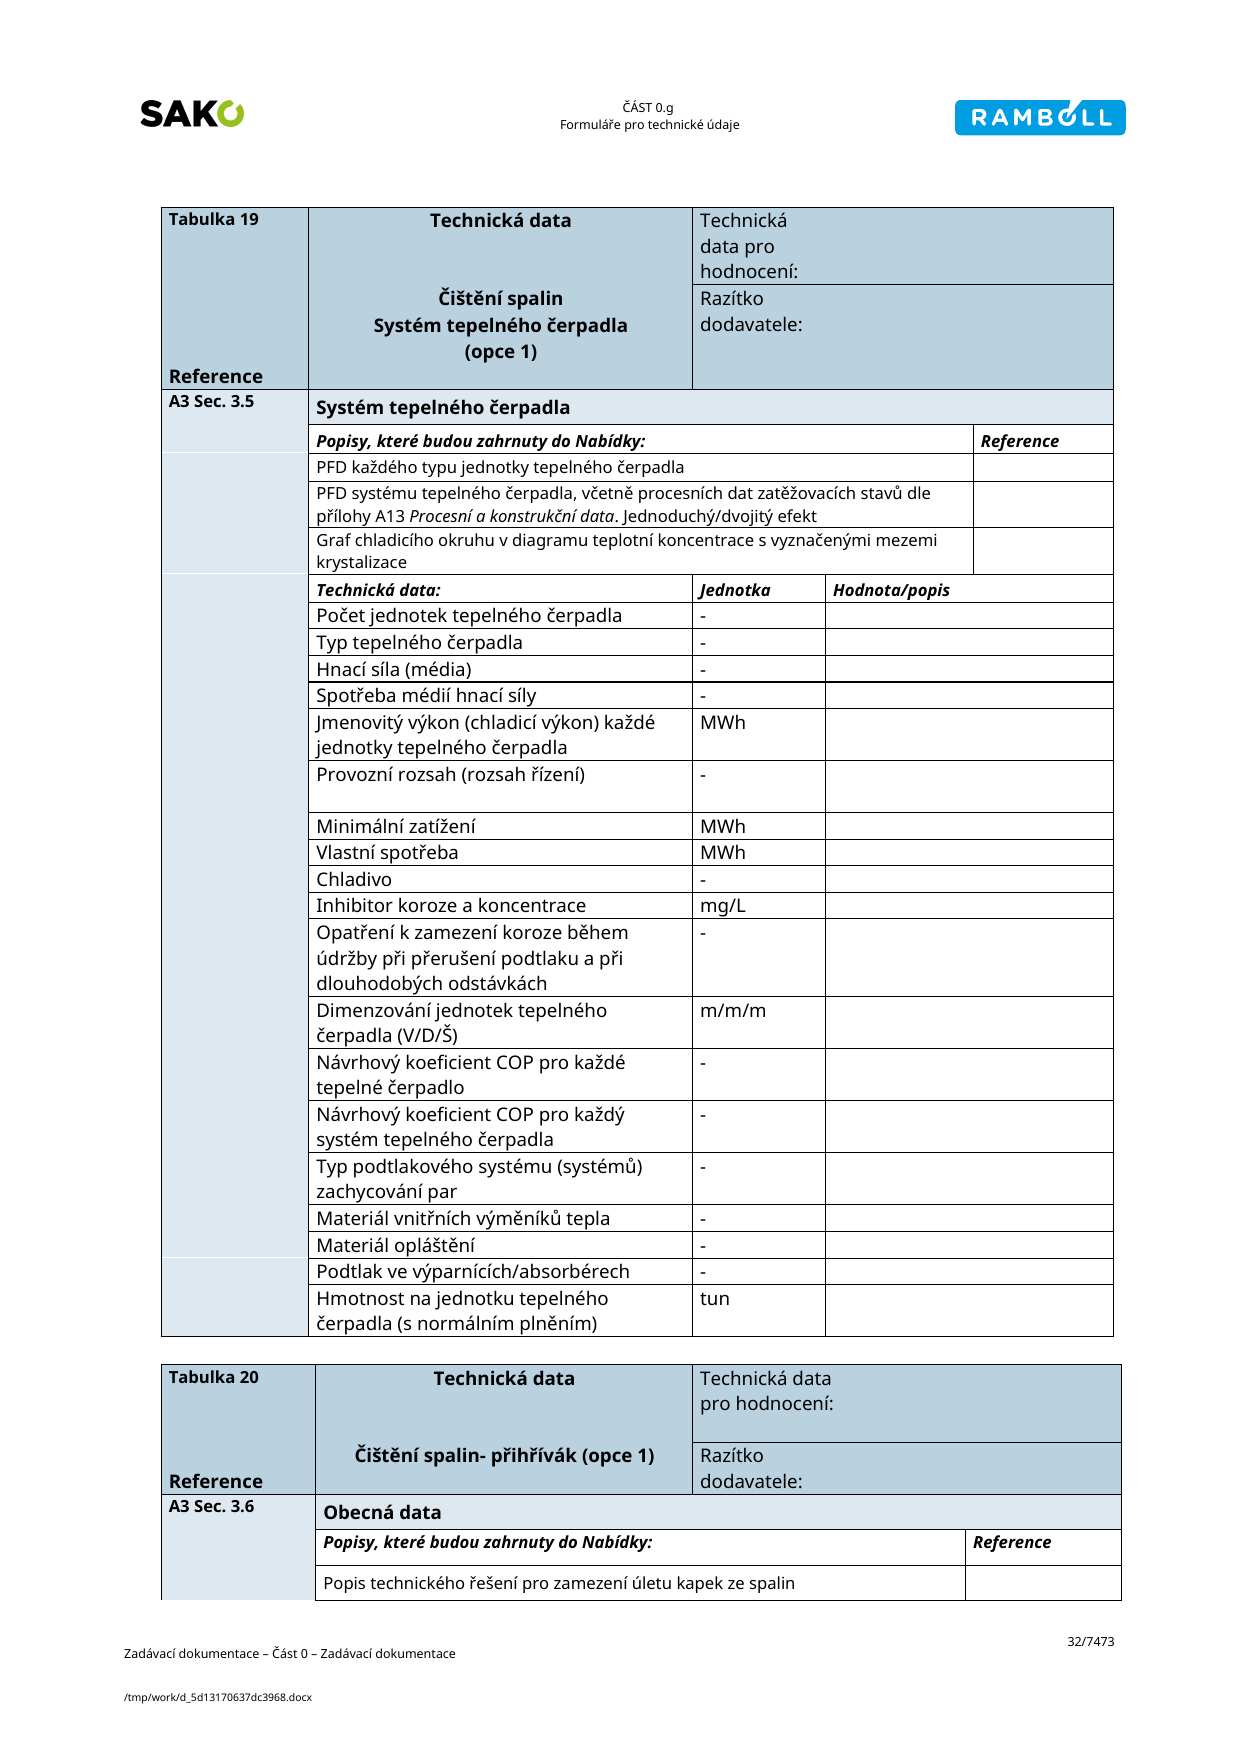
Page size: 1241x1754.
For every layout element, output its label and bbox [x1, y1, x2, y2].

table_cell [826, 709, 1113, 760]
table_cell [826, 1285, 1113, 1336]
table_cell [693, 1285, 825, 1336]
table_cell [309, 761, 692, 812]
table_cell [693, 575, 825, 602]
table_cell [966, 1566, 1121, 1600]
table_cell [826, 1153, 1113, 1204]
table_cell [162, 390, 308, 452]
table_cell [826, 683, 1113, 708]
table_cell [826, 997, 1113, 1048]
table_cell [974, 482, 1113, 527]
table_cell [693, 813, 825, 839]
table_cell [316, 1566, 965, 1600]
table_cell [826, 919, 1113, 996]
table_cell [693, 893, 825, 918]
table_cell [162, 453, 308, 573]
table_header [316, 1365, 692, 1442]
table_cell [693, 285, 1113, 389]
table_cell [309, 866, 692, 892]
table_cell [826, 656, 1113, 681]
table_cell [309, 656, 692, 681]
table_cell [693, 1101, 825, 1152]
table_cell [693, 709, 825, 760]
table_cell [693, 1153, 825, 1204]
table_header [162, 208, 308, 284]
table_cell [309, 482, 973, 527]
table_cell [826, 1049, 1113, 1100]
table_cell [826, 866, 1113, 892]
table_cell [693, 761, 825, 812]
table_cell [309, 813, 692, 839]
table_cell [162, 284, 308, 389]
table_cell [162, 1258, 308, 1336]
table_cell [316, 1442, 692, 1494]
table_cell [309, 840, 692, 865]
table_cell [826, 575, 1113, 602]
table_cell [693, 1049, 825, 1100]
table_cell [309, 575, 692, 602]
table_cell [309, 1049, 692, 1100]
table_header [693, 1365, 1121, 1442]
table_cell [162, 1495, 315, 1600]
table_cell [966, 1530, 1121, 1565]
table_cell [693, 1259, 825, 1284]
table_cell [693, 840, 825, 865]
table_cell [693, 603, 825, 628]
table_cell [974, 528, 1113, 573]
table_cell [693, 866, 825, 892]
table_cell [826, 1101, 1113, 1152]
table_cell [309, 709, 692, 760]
picture [140, 100, 244, 127]
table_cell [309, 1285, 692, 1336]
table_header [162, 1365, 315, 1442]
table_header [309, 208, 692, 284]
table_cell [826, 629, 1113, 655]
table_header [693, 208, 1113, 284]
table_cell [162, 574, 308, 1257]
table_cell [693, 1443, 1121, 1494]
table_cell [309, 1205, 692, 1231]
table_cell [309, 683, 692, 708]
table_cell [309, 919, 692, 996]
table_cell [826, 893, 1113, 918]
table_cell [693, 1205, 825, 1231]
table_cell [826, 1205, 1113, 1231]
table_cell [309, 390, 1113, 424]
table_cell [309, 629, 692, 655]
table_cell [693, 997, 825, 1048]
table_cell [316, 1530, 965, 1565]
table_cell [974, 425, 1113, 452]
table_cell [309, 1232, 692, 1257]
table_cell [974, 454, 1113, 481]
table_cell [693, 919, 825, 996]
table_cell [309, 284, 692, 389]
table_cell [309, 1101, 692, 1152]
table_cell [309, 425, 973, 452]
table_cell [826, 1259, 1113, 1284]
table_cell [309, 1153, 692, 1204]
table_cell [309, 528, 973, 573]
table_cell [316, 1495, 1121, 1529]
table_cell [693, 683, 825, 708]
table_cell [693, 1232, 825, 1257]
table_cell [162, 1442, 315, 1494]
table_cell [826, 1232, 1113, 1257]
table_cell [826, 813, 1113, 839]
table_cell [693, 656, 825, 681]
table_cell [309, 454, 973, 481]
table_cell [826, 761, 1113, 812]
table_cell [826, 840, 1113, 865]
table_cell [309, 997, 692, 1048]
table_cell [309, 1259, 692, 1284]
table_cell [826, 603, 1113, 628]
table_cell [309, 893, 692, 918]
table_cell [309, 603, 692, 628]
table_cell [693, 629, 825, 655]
